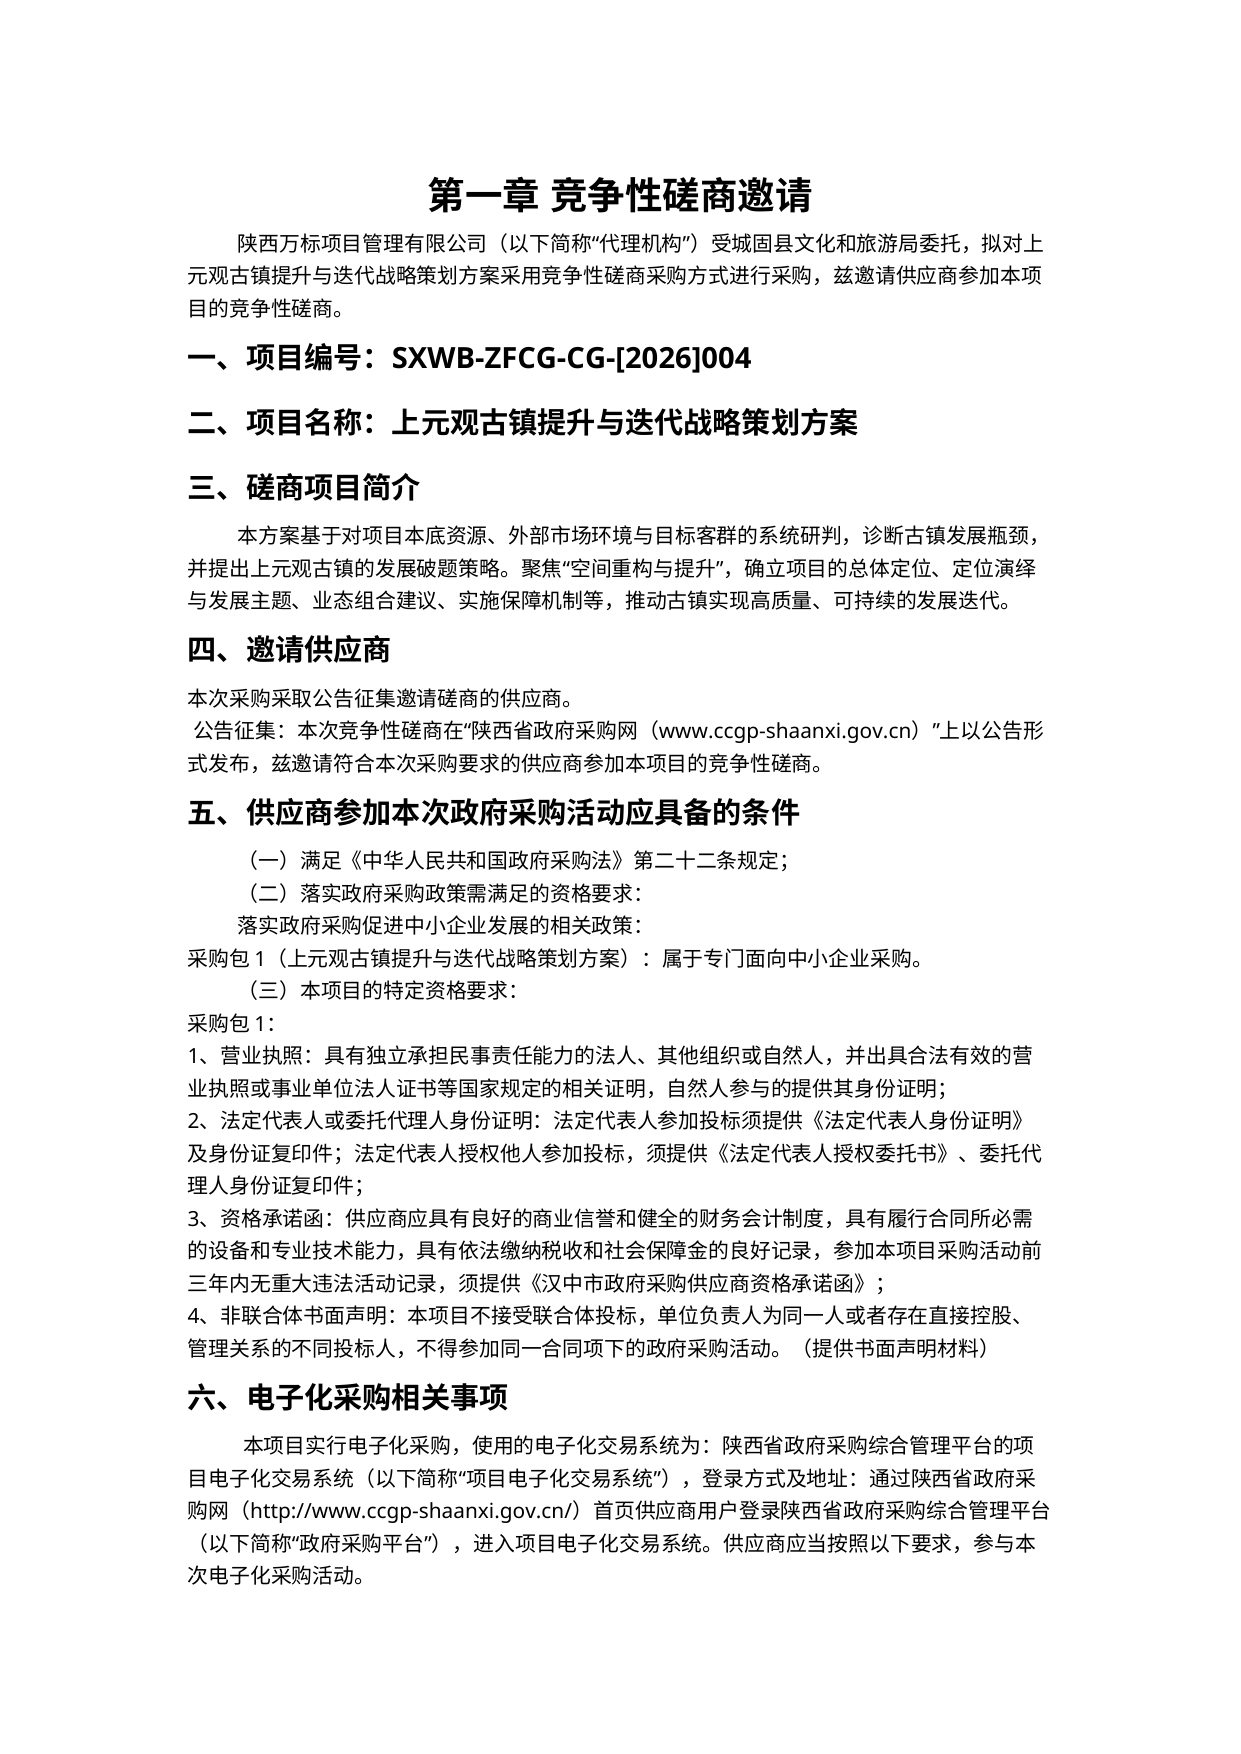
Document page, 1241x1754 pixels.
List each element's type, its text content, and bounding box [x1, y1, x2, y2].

text 落实政府采购促进中小企业发展的相关政策： [187, 909, 1053, 942]
text 采购包1： [187, 1007, 1053, 1039]
text 本次采购采取公告征集邀请磋商的供应商。 [187, 682, 1053, 714]
text （二）落实政府采购政策需满足的资格要求： [187, 877, 1053, 909]
text 陕西万标项目管理有限公司（以下简称“代理机构”）受城固县文化和旅游局委托，拟对上元观古镇提升与迭代战略策划方案采用竞争性磋商采购方式进行采购，兹邀请供应商参加本项目的竞争性磋商。 [187, 227, 1053, 324]
text 2、法定代表人或委托代理人身份证明：法定代表人参加投标须提供《法定代表人身份证明》及身份证复印件；法定代表人授权他人参加投标，须提供《法定代表人授权委托书》、委托代理人身份证复印件； [187, 1104, 1053, 1202]
text 五、供应商参加本次政府采购活动应具备的条件 [187, 779, 1053, 844]
text 二、项目名称：上元观古镇提升与迭代战略策划方案 [187, 389, 1053, 454]
text 三、磋商项目简介 [187, 454, 1053, 519]
text 公告征集：本次竞争性磋商在“陕西省政府采购网（www.ccgp-shaanxi.gov.cn）”上以公告形式发布，兹邀请符合本次采购要求的供应商参加本项目的竞争性磋商。 [187, 714, 1053, 779]
text 六、电子化采购相关事项 [187, 1364, 1053, 1429]
text 1、营业执照：具有独立承担民事责任能力的法人、其他组织或自然人，并出具合法有效的营业执照或事业单位法人证书等国家规定的相关证明，自然人参与的提供其身份证明； [187, 1039, 1053, 1104]
text 3、资格承诺函：供应商应具有良好的商业信誉和健全的财务会计制度，具有履行合同所必需的设备和专业技术能力，具有依法缴纳税收和社会保障金的良好记录，参加本项目采购活动前三年内无重大违法活动记录，须提供《汉中市政府采购供应商资格承诺函》； [187, 1202, 1053, 1299]
text 采购包1（上元观古镇提升与迭代战略策划方案）：属于专门面向中小企业采购。 [187, 942, 1053, 974]
text 一、项目编号：SXWB-ZFCG-CG-[2026]004 [187, 324, 1053, 389]
text 4、非联合体书面声明：本项目不接受联合体投标，单位负责人为同一人或者存在直接控股、管理关系的不同投标人，不得参加同一合同项下的政府采购活动。（提供书面声明材料） [187, 1299, 1053, 1364]
text 第一章 竞争性磋商邀请 [187, 162, 1053, 227]
text 本项目实行电子化采购，使用的电子化交易系统为：陕西省政府采购综合管理平台的项目电子化交易系统（以下简称“项目电子化交易系统”），登录方式及地址：通过陕西省政府采购网（http://www.ccgp-shaanxi.gov.cn/）首页供应商用户登录陕西省政府采购综合管理平台（以下简称“政府采购平台”），进入项目电子化交易系统。供应商应当按照以下要求，参与本次电子化采购活动。 [187, 1429, 1053, 1592]
text 四、邀请供应商 [187, 617, 1053, 682]
text 本方案基于对项目本底资源、外部市场环境与目标客群的系统研判，诊断古镇发展瓶颈，并提出上元观古镇的发展破题策略。聚焦“空间重构与提升”，确立项目的总体定位、定位演绎与发展主题、业态组合建议、实施保障机制等，推动古镇实现高质量、可持续的发展迭代。 [187, 519, 1053, 617]
text （三）本项目的特定资格要求： [187, 974, 1053, 1007]
text （一）满足《中华人民共和国政府采购法》第二十二条规定； [187, 844, 1053, 877]
